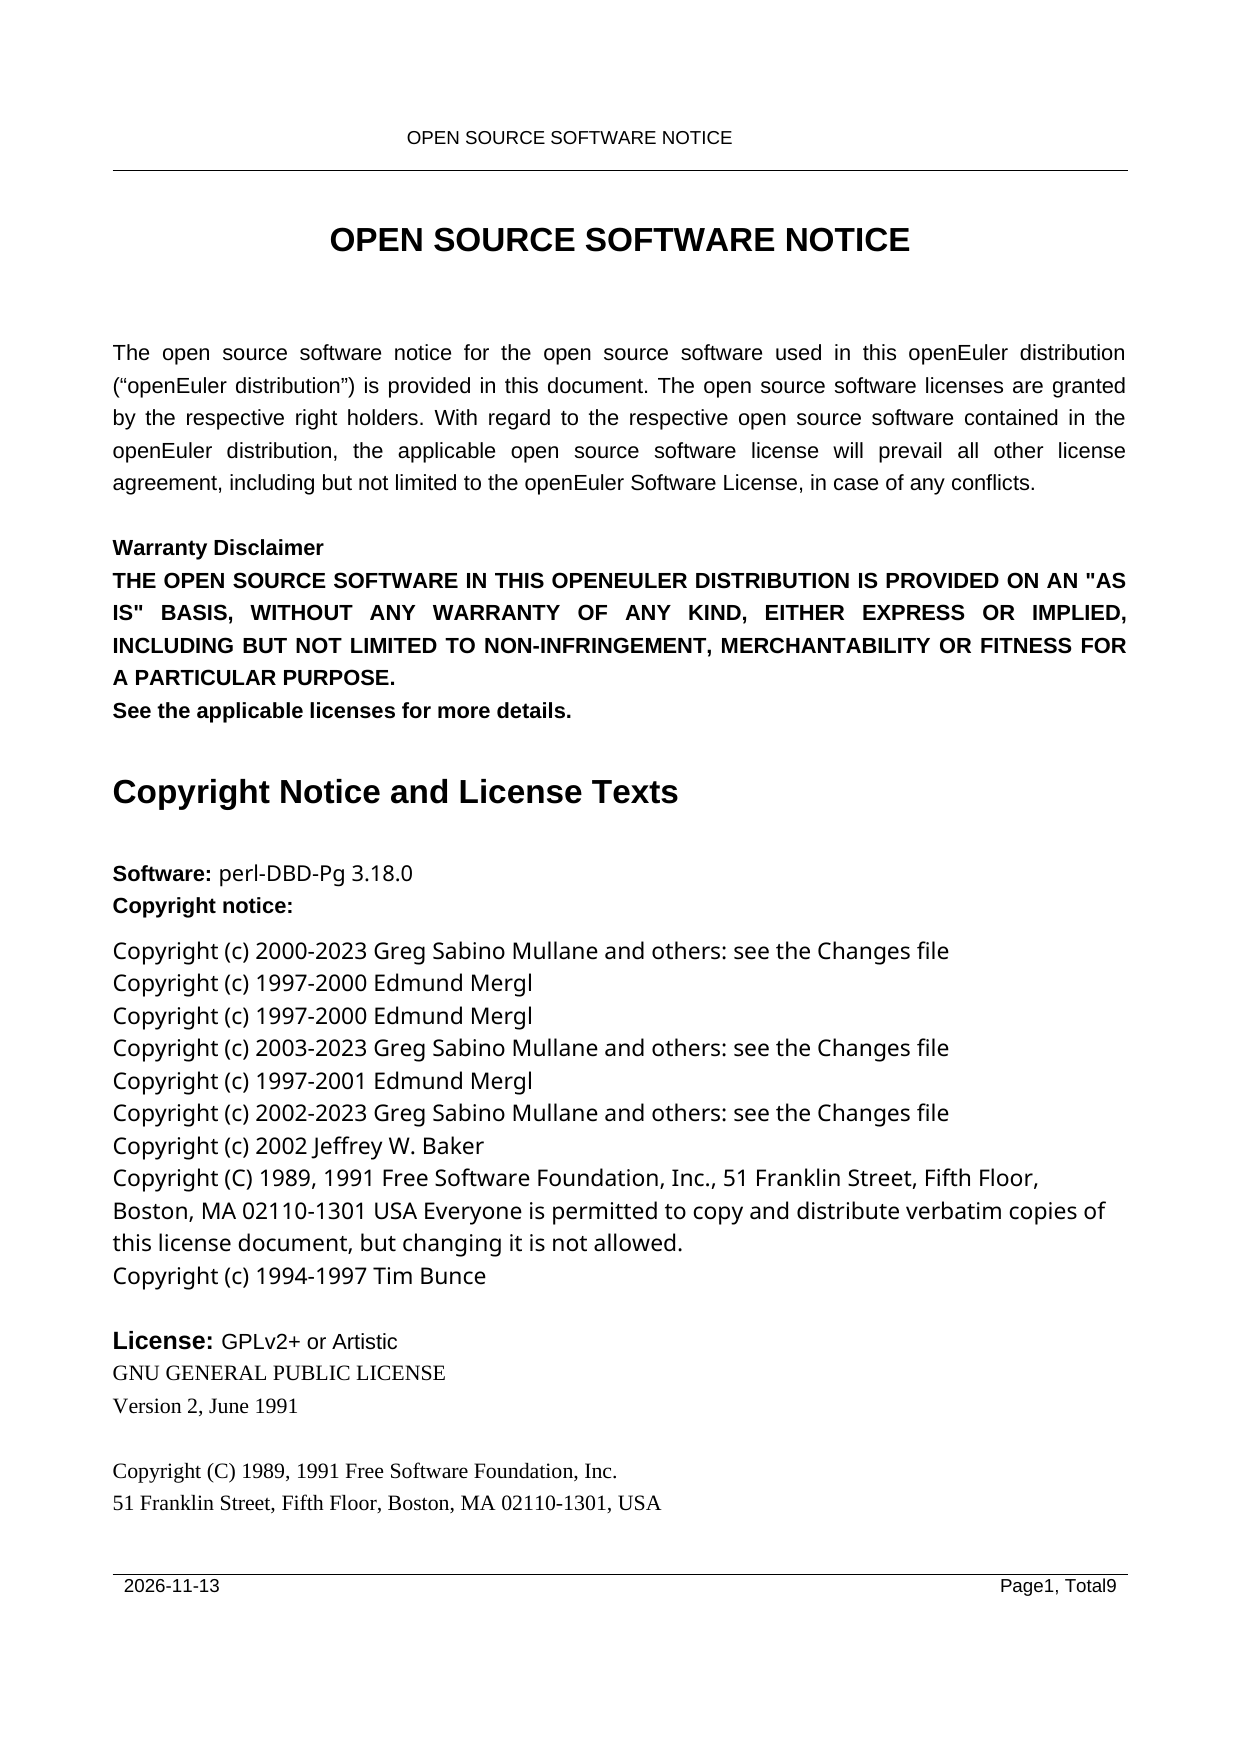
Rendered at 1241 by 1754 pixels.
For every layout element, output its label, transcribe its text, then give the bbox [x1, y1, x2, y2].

text License: GPLv2+ or Artistic [112, 1324, 1128, 1356]
text THE OPEN SOURCE SOFTWARE IN THIS OPENEULER DISTRIBUTION IS PROVIDED ON AN "AS IS" BASIS, WITHOUT ANY WARRANTY OF ANY KIND, EITHER EXPRESS OR IMPLIED, INCLUDING BUT NOT LIMITED TO NON-INFRINGEMENT, MERCHANTABILITY OR FITNESS FOR A PARTICULAR PURPOSE. See the applicable licenses for more details. [112, 564, 1128, 726]
text Warranty Disclaimer [112, 531, 1128, 564]
text OPEN SOURCE SOFTWARE NOTICE [112, 206, 1128, 271]
text Copyright notice: [112, 889, 1128, 921]
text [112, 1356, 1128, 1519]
text Copyright Notice and License Texts [112, 759, 1128, 824]
text Copyright (c) 2000-2023 Greg Sabino Mullane and others: see the Changes file Copyright (c) 1997-2000 Edmund Mergl Copyright (c) 1997-2000 Edmund Mergl Copyright (c) 2003-2023 Greg Sabino Mullane and others: see the Changes file Copyright (c) 1997-2001 Edmund Mergl Copyright (c) 2002-2023 Greg Sabino Mullane and others: see the Changes file Copyright (c) 2002 Jeffrey W. Baker Copyright (C) 1989, 1991 Free Software Foundation, Inc., 51 Franklin Street, Fifth Floor, Boston, MA 02110-1301 USA Everyone is permitted to copy and distribute verbatim copies of this license document, but changing it is not allowed. Copyright (c) 1994-1997 Tim Bunce [112, 934, 1128, 1324]
text The open source software notice for the open source software used in this openEuler distribution (“openEuler distribution”) is provided in this document. The open source software licenses are granted by the respective right holders. With regard to the respective open source software contained in the openEuler distribution, the applicable open source software license will prevail all other license agreement, including but not limited to the openEuler Software License, in case of any conflicts. [112, 336, 1128, 499]
title Software: perl-DBD-Pg 3.18.0 [112, 856, 1128, 889]
